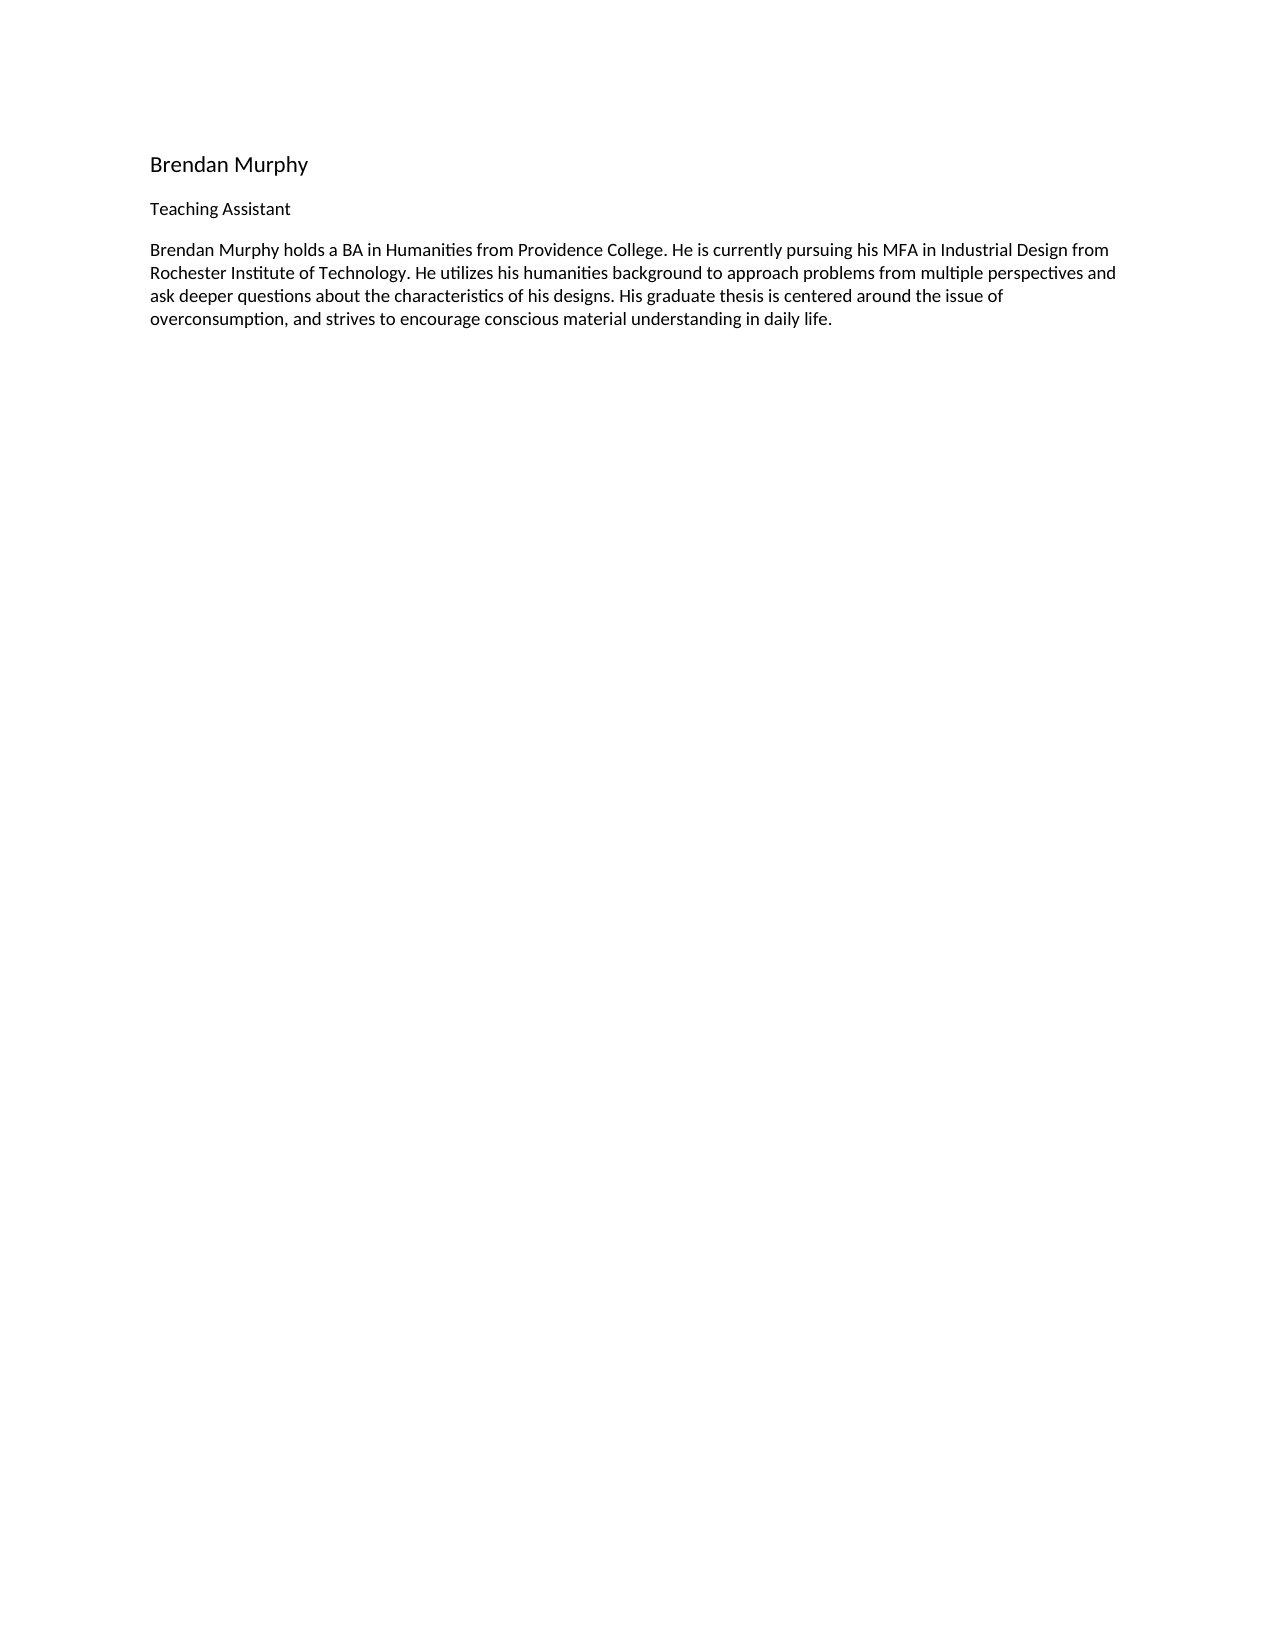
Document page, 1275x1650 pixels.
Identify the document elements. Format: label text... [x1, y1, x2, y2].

text Brendan Murphy holds a BA in Humanities from Providence College. He is currently pursuing his MFA in Industrial Design from Rochester Institute of Technology. He utilizes his humanities background to approach problems from multiple perspectives and ask deeper questions about the characteristics of his designs. His graduate thesis is centered around the issue of overconsumption, and strives to encourage conscious material understanding in daily life. [150, 238, 1125, 330]
text Teaching Assistant [150, 197, 1125, 220]
text Brendan Murphy [150, 150, 1125, 178]
